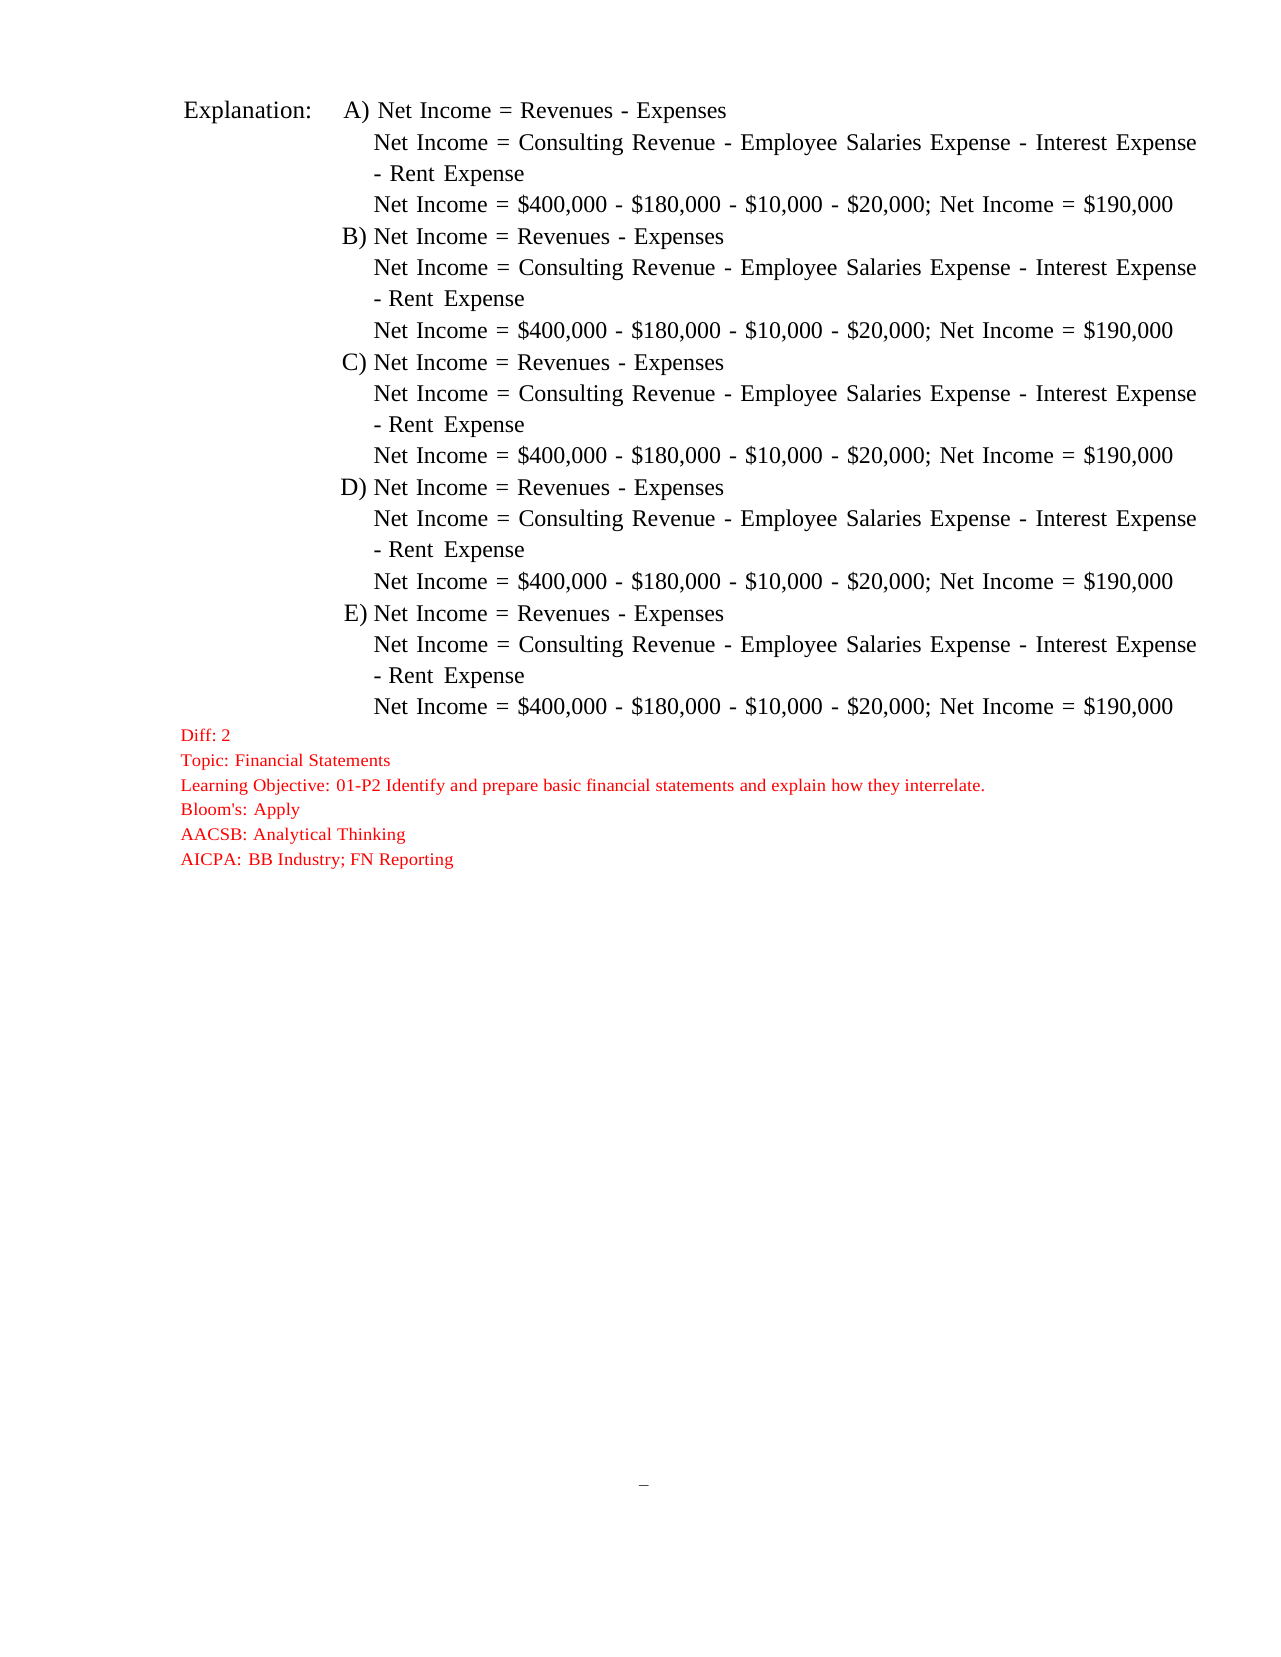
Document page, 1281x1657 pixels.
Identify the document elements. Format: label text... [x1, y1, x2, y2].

text AACSB: Analytical Thinking AICPA: BB Industry; FN Reporting [180, 824, 465, 869]
text Net Income = $400,000 - $180,000 - $10,000 - $20,000; Net Income = $190,000 [373, 316, 1218, 343]
list Rent Expense [373, 661, 1218, 688]
text Topic: Financial Statements [180, 749, 1081, 770]
text - Rent Expense [373, 159, 1081, 186]
list Net Income = Revenues - Expenses [340, 472, 1218, 501]
list Net Income = Revenues - Expenses [342, 347, 1218, 375]
text Net Income = Consulting Revenue - Employee Salaries Expense - Interest Expense [373, 253, 1218, 281]
list Net Income = Revenues - Expenses [342, 221, 1218, 250]
text Net Income = $400,000 - $180,000 - $10,000 - $20,000; Net Income = $190,000 [373, 692, 1218, 720]
text Net Income = $400,000 - $180,000 - $10,000 - $20,000; Net Income = $190,000 [373, 190, 1218, 218]
text Net Income = Consulting Revenue - Employee Salaries Expense - Interest Expense [373, 629, 1218, 657]
text Net Income = Consulting Revenue - Employee Salaries Expense - Interest Expense [373, 378, 1218, 406]
text Diff: 2 [180, 724, 1081, 745]
text Net Income = Consulting Revenue - Employee Salaries Expense - Interest Expense [373, 127, 1218, 155]
list Rent Expense [373, 410, 1218, 437]
text Net Income = $400,000 - $180,000 - $10,000 - $20,000; Net Income = $190,000 [373, 567, 1218, 594]
list Net Income = Revenues - Expenses [343, 598, 1218, 626]
list Rent Expense [373, 535, 1218, 563]
text Net Income = $400,000 - $180,000 - $10,000 - $20,000; Net Income = $190,000 [373, 441, 1218, 469]
text Explanation: A) Net Income = Revenues - Expenses [77, 96, 833, 124]
text Net Income = Consulting Revenue - Employee Salaries Expense - Interest Expense [373, 504, 1218, 532]
text Learning Objective: 01-P2 Identify and prepare basic financial statements and explain how they interrelate. Bloom's: Apply [180, 774, 997, 819]
list Rent Expense [373, 284, 1218, 312]
